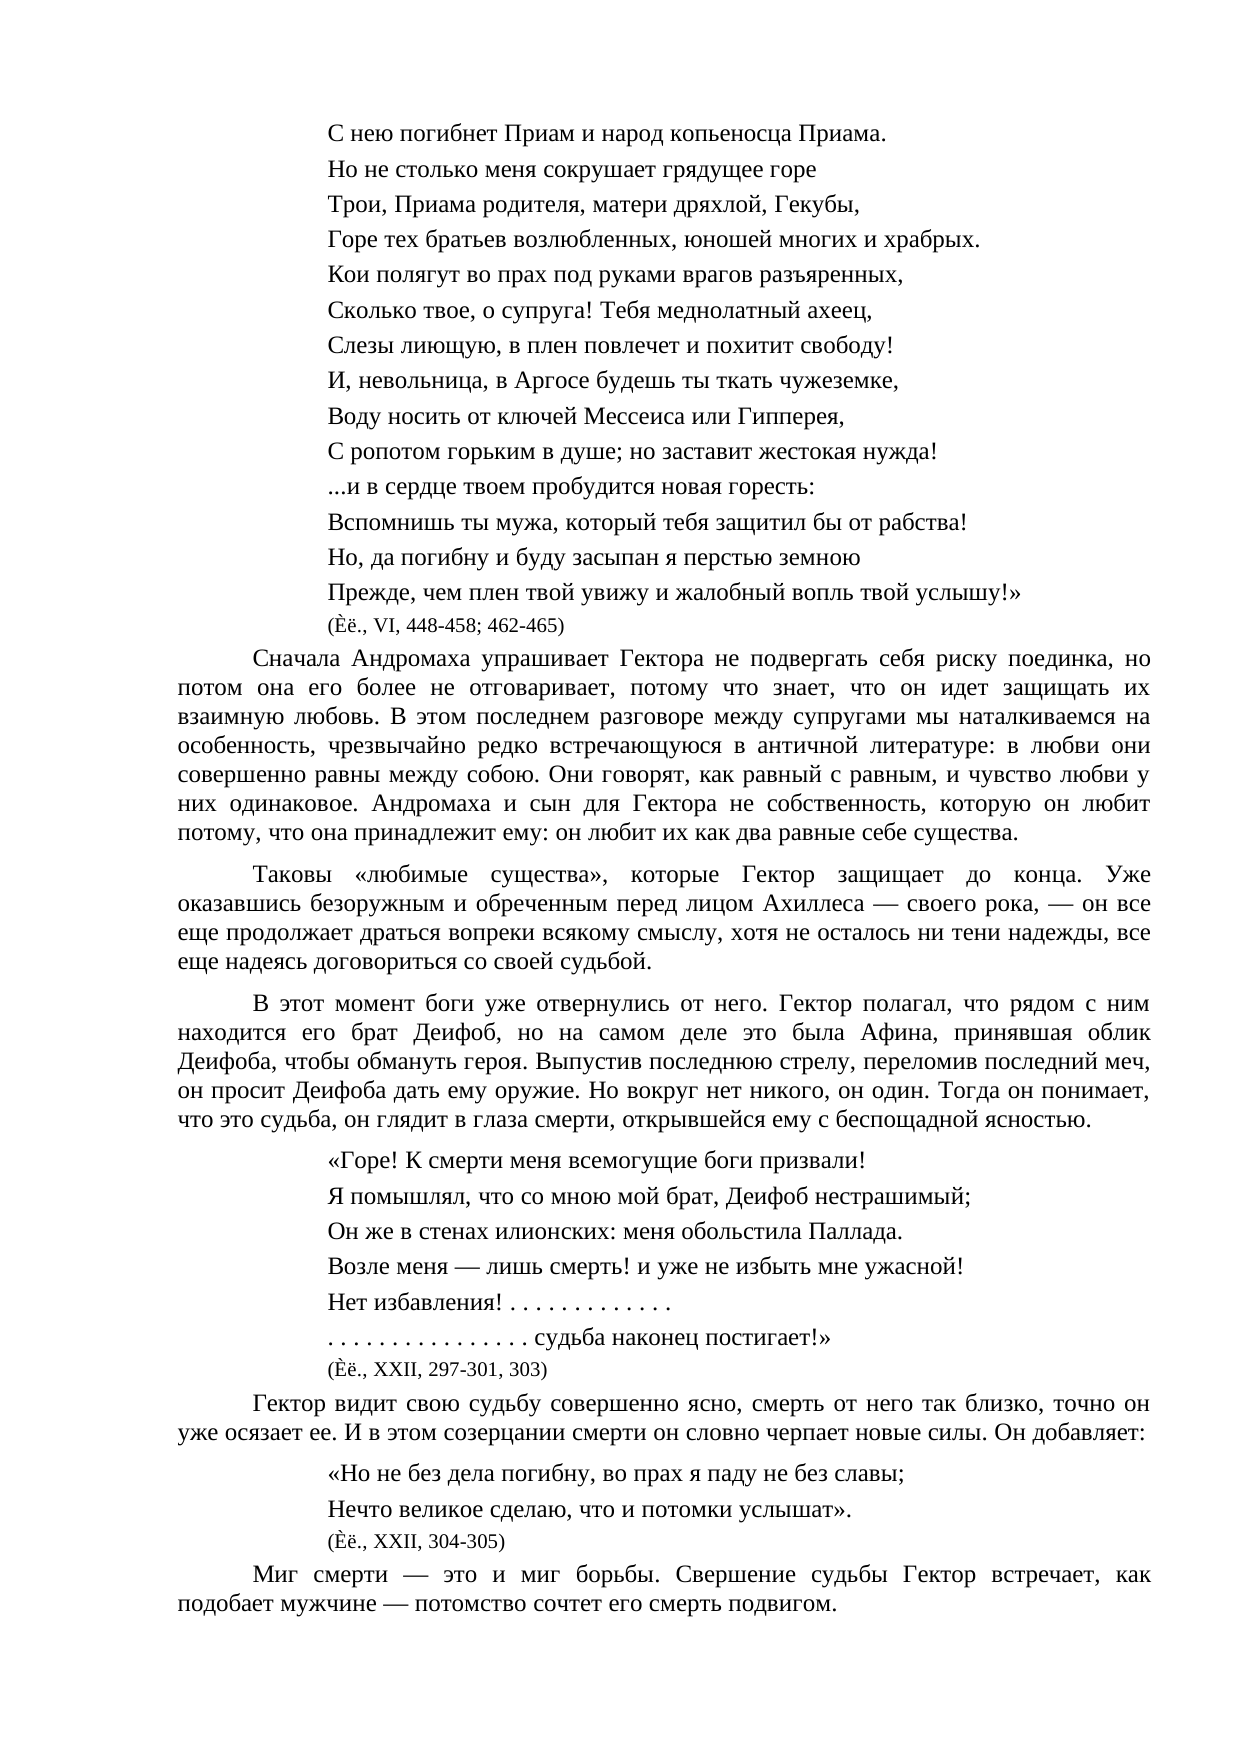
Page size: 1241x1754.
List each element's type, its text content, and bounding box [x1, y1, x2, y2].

text Кои полягут во прах под руками врагов разъяренных, [327, 259, 1152, 288]
text Слезы лиющую, в плен повлечет и похитит свободу! [327, 330, 1152, 359]
text Миг смерти — это и миг борьбы. Свершение судьбы Гектор встречает, как подобает мужчине — потомство сочтет его смерть подвигом. [177, 1559, 1152, 1617]
text (Èë., XXII, 304-305) [327, 1529, 1152, 1553]
text И, невольница, в Аргосе будешь ты ткать чужеземке, [327, 365, 1152, 394]
text (Èë., XXII, 297-301, 303) [327, 1357, 1152, 1381]
text Сколько твое, о супруга! Тебя меднолатный ахеец, [327, 295, 1152, 324]
text ...и в сердце твоем пробудится новая горесть: [327, 471, 1152, 500]
text Нечто великое сделаю, что и потомки услышат». [327, 1493, 1152, 1522]
text . . . . . . . . . . . . . . . . судьба наконец постигает!» [327, 1322, 1152, 1351]
text Таковы «любимые существа», которые Гектор защищает до конца. Уже оказавшись безоружным и обреченным перед лицом Ахиллеса — своего рока, — он все еще продолжает драться вопреки всякому смыслу, хотя не осталось ни тени надежды, все еще надеясь договориться со своей судьбой. [177, 859, 1152, 975]
text Сначала Андромаха упрашивает Гектора не подвергать себя риску поединка, но потом она его более не отговаривает, потому что знает, что он идет защищать их взаимную любовь. В этом последнем разговоре между супругами мы наталкиваемся на особенность, чрезвычайно редко встречающуюся в античной литературе: в любви они совершенно равны между собою. Они говорят, как равный с равным, и чувство любви у них одинаковое. Андромаха и сын для Гектора не собственность, которую он любит потому, что она принадлежит ему: он любит их как два равные себе существа. [177, 643, 1152, 846]
text В этот момент боги уже отвернулись от него. Гектор полагал, что рядом с ним находится его брат Деифоб, но на самом деле это была Афина, принявшая облик Деифоба, чтобы обмануть героя. Выпустив последнюю стрелу, переломив последний меч, он просит Деифоба дать ему оружие. Но вокруг нет никого, он один. Тогда он понимает, что это судьба, он глядит в глаза смерти, открывшейся ему с беспощадной ясностью. [177, 987, 1152, 1133]
text Трои, Приама родителя, матери дряхлой, Гекубы, [327, 189, 1152, 218]
text (Èë., VI, 448-458; 462-465) [327, 612, 1152, 637]
text Вспомнишь ты мужа, который тебя защитил бы от рабства! [327, 507, 1152, 536]
text «Горе! К смерти меня всемогущие боги призвали! [327, 1145, 1152, 1174]
text «Но не без дела погибну, во прах я паду не без славы; [327, 1458, 1152, 1487]
text Возле меня — лишь смерть! и уже не избыть мне ужасной! [327, 1251, 1152, 1280]
text Нет избавления! . . . . . . . . . . . . . [327, 1287, 1152, 1316]
text Он же в стенах илионских: меня обольстила Паллада. [327, 1216, 1152, 1245]
text Гектор видит свою судьбу совершенно ясно, смерть от него так близко, точно он уже осязает ее. И в этом созерцании смерти он словно черпает новые силы. Он добавляет: [177, 1387, 1152, 1446]
text Прежде, чем плен твой увижу и жалобный вопль твой услышу!» [327, 577, 1152, 606]
text Горе тех братьев возлюбленных, юношей многих и храбрых. [327, 224, 1152, 253]
text Я помышлял, что со мною мой брат, Деифоб нестрашимый; [327, 1181, 1152, 1210]
text С ропотом горьким в душе; но заставит жестокая нужда! [327, 436, 1152, 465]
text Воду носить от ключей Мессеиса или Гипперея, [327, 401, 1152, 430]
text С нею погибнет Приам и народ копьеносца Приама. [327, 118, 1152, 147]
text Но, да погибну и буду засыпан я перстью земною [327, 542, 1152, 571]
text Но не столько меня сокрушает грядущее горе [327, 153, 1152, 182]
